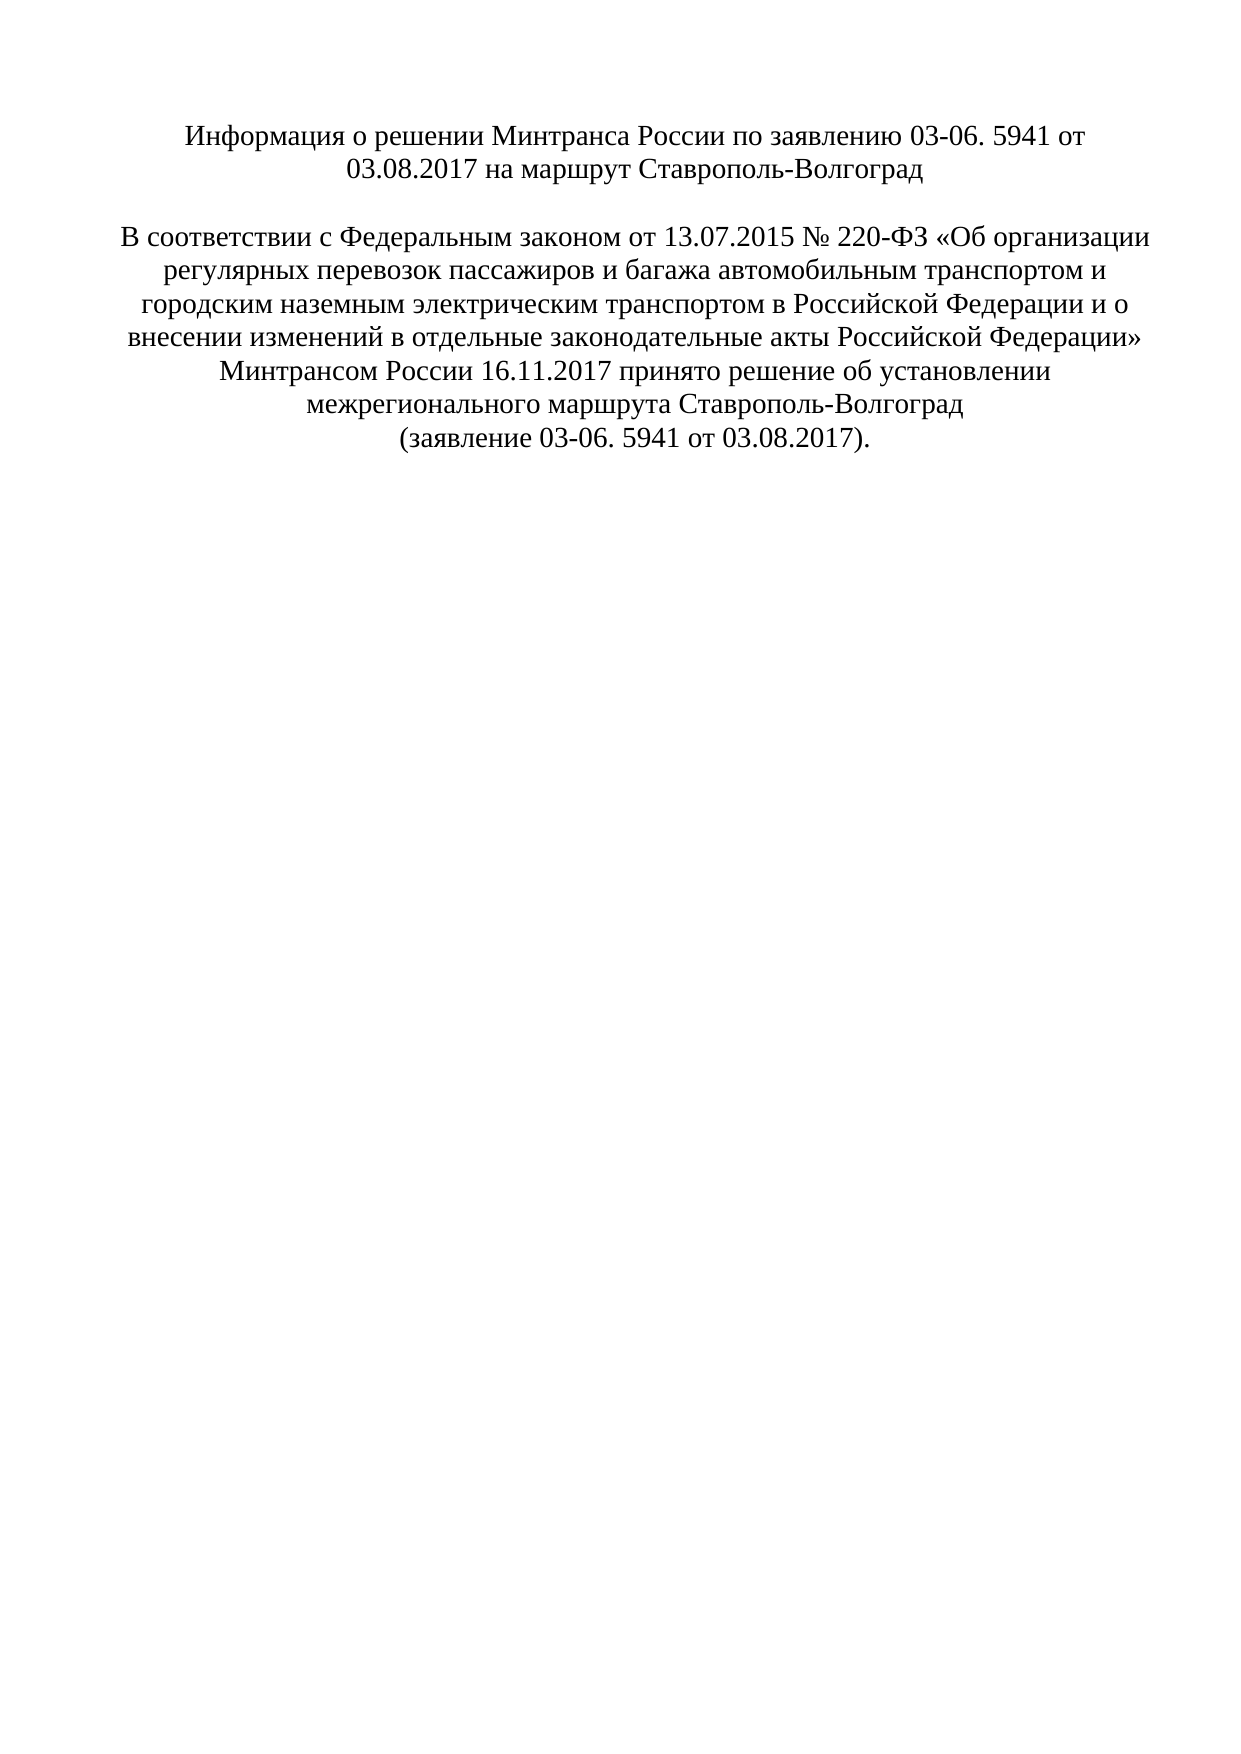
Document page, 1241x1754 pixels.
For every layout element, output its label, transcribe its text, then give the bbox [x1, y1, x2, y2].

text Информация о решении Минтранса России по заявлению 03-06. 5941 от 03.08.2017 на маршрут Ставрополь-Волгоград [118, 118, 1152, 185]
text (заявление 03-06. 5941 от 03.08.2017). [118, 420, 1152, 453]
text В соответствии с Федеральным законом от 13.07.2015 № 220-ФЗ «Об организации регулярных перевозок пассажиров и багажа автомобильным транспортом и городским наземным электрическим транспортом в Российской Федерации и о внесении изменений в отдельные законодательные акты Российской Федерации» Минтрансом России 16.11.2017 принято решение об установлении межрегионального маршрута Ставрополь-Волгоград [118, 219, 1152, 420]
